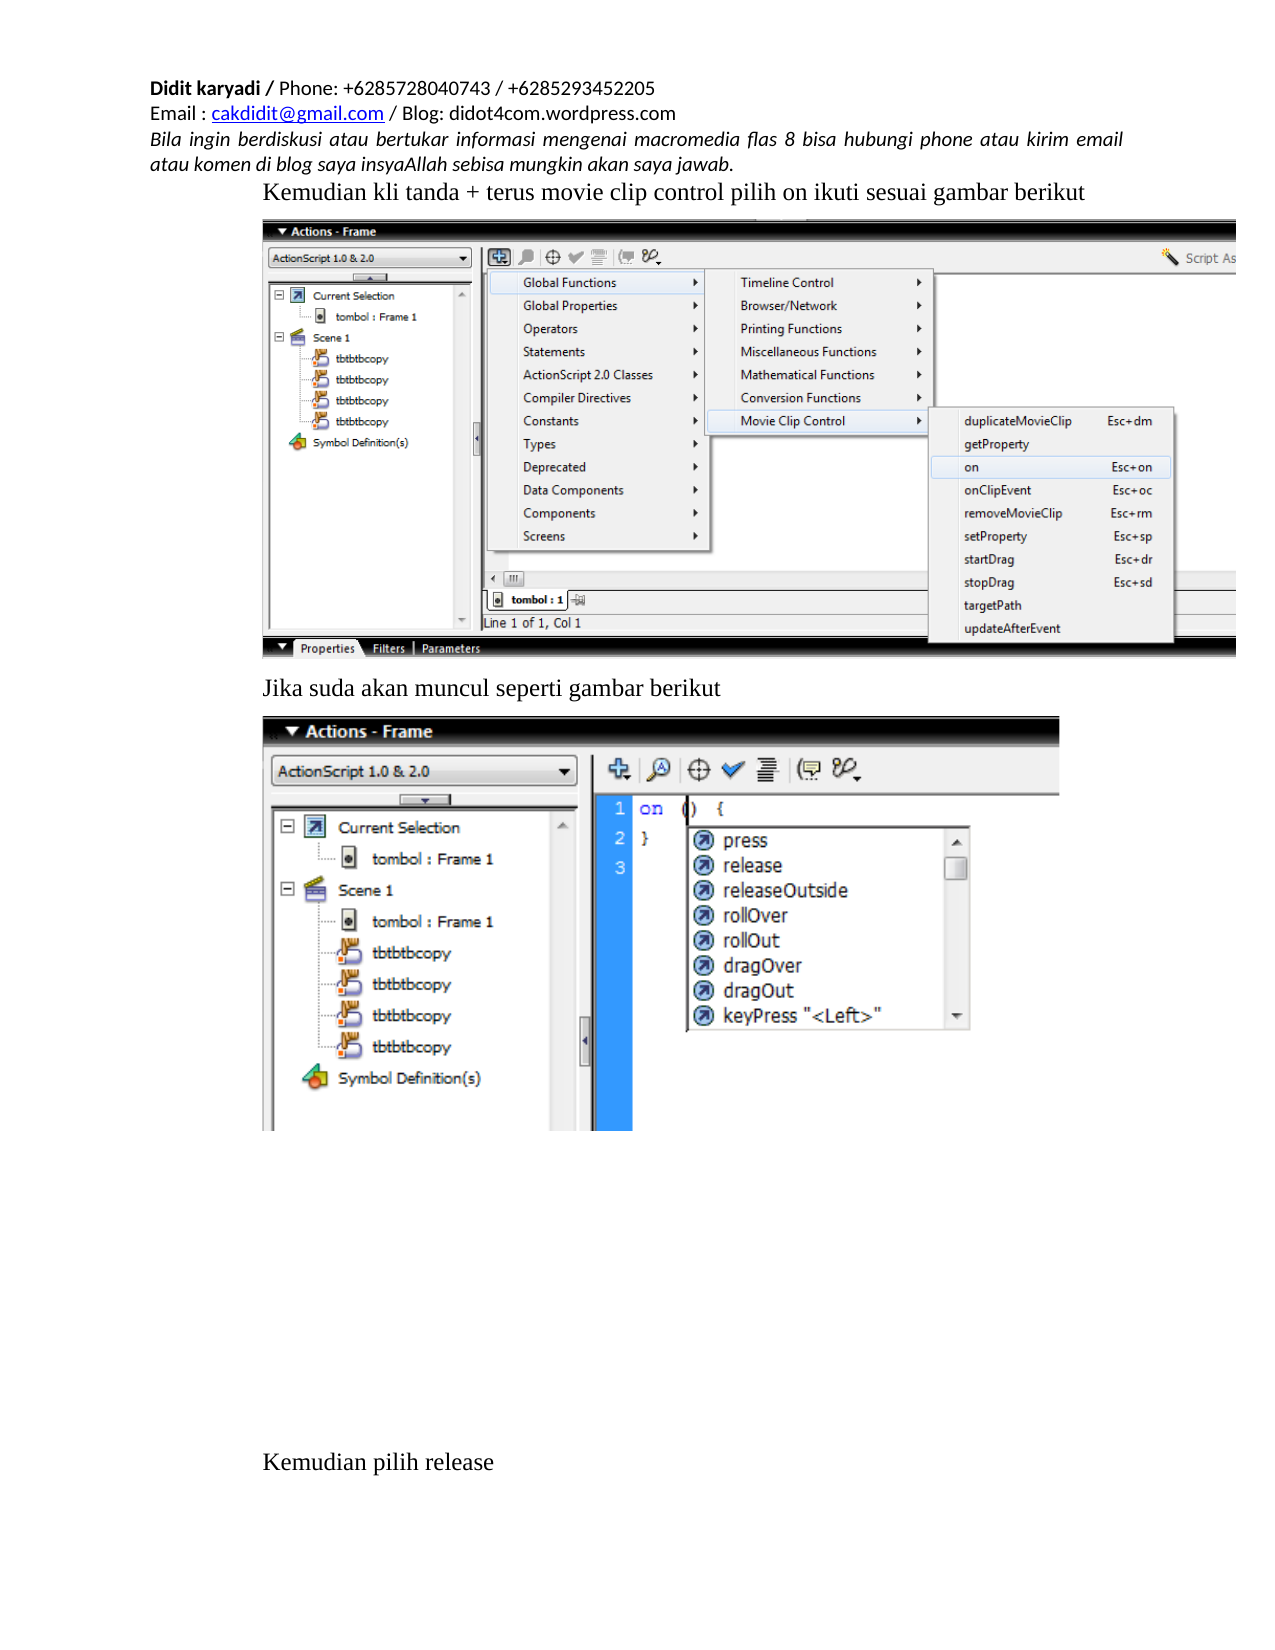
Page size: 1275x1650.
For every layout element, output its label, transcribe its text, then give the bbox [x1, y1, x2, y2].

list Kemudian kli tanda + terus movie clip control pilih on ikuti sesuai gambar berikut [262, 177, 1125, 205]
list Jika suda akan muncul seperti gambar berikut [262, 673, 1125, 702]
picture [262, 716, 1060, 1131]
picture [262, 219, 1236, 659]
list Kemudian pilih release [262, 1447, 1125, 1475]
